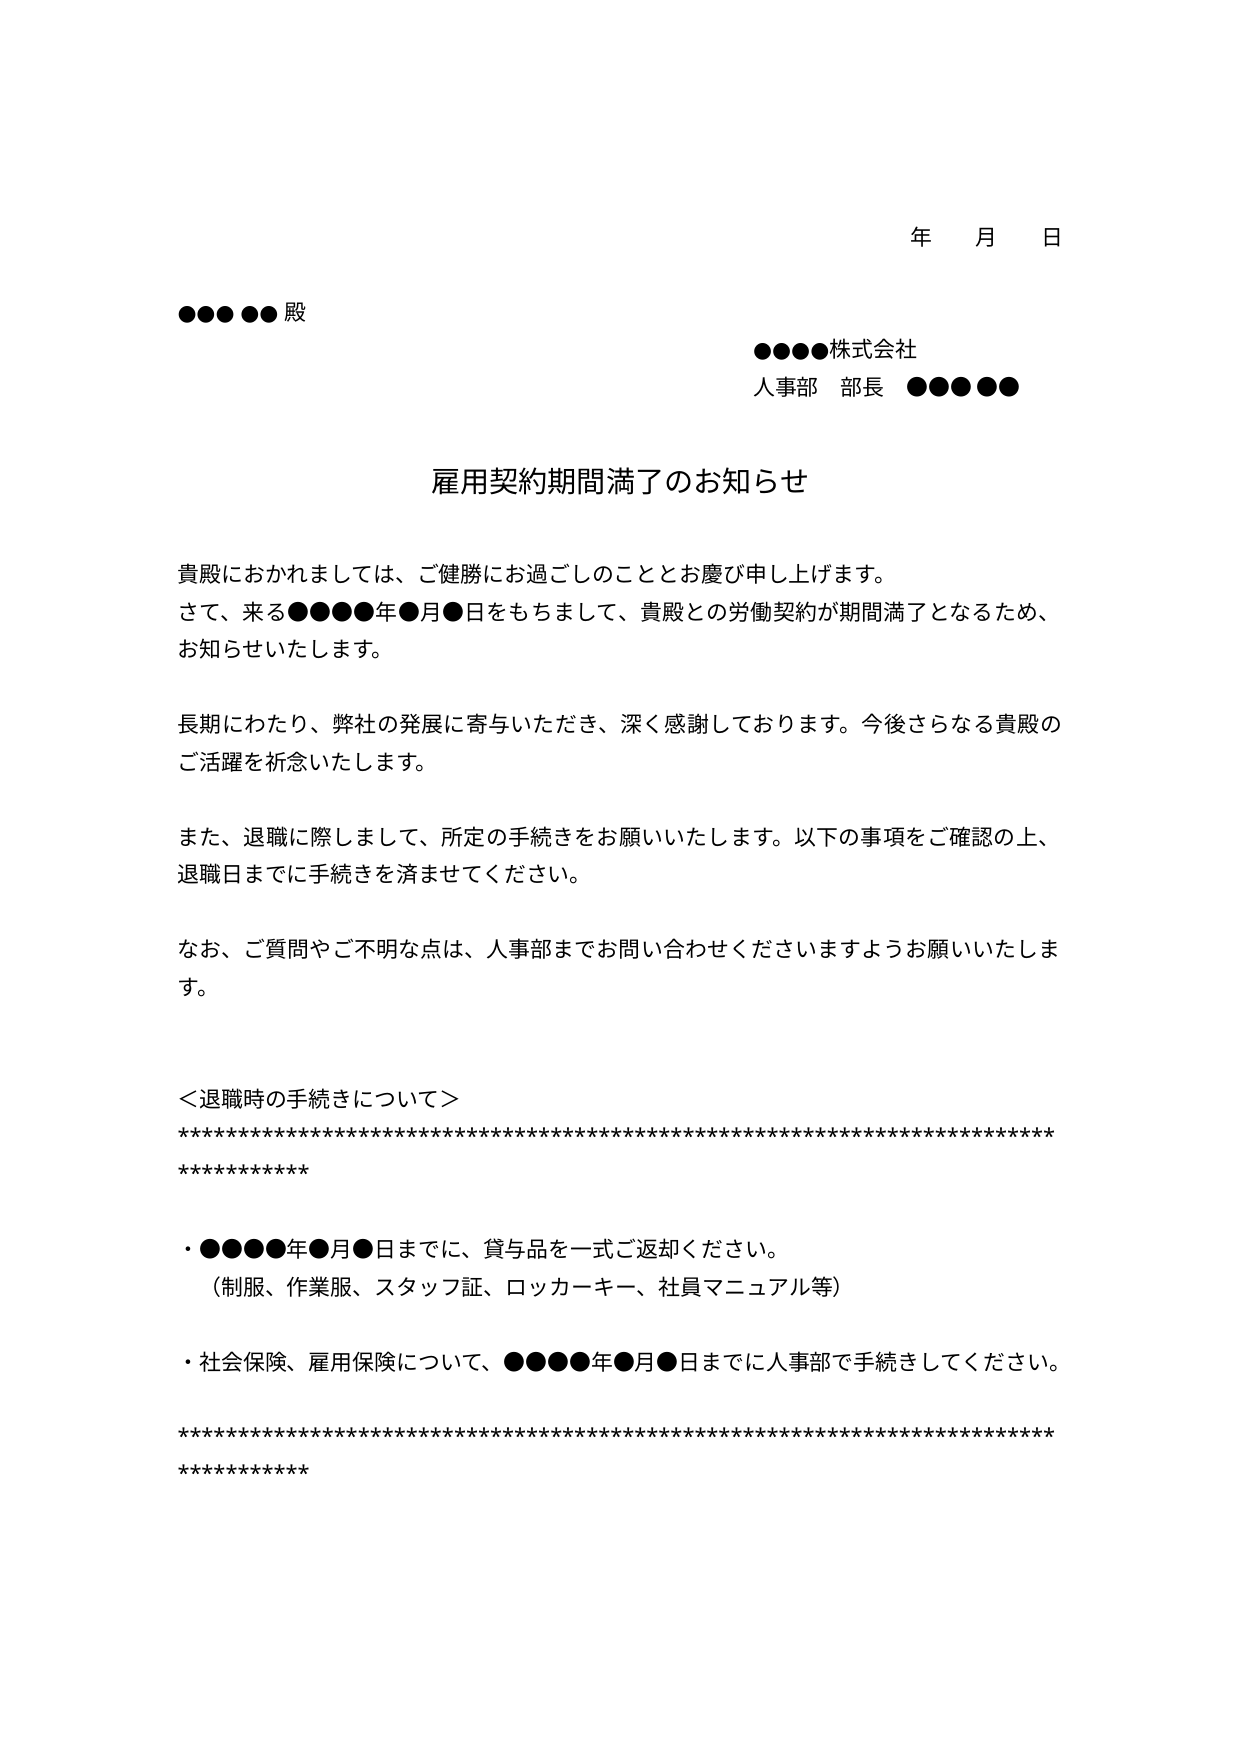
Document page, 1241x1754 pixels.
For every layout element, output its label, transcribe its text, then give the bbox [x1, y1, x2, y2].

text ・社会保険、雇用保険について、●●●●年●月●日までに人事部で手続きしてください。 [177, 1342, 1063, 1379]
text さて、来る●●●●年●月●日をもちまして、貴殿との労働契約が期間満了となるため、お知らせいたします。 [177, 592, 1063, 667]
text ************************************************************************************ [177, 1417, 1063, 1492]
text 年 月 日 [177, 217, 1063, 254]
text 人事部 部長 ●●● ●● [177, 367, 1063, 404]
text 貴殿におかれましては、ご健勝にお過ごしのこととお慶び申し上げます。 [177, 554, 1063, 592]
text ************************************************************************************ [177, 1117, 1063, 1192]
text なお、ご質問やご不明な点は、人事部までお問い合わせくださいますようお願いいたします。 [177, 929, 1063, 1004]
text 雇用契約期間満了のお知らせ [177, 442, 1063, 517]
text ・●●●●年●月●日までに、貸与品を一式ご返却ください。 [177, 1229, 1063, 1267]
text ●●●●株式会社 [177, 329, 1063, 367]
text （制服、作業服、スタッフ証、ロッカーキー、社員マニュアル等） [177, 1267, 1063, 1304]
text ●●● ●● 殿 [177, 292, 1063, 329]
text ＜退職時の手続きについて＞ [177, 1079, 1063, 1117]
text また、退職に際しまして、所定の手続きをお願いいたします。以下の事項をご確認の上、退職日までに手続きを済ませてください。 [177, 817, 1063, 892]
text 長期にわたり、弊社の発展に寄与いただき、深く感謝しております。今後さらなる貴殿のご活躍を祈念いたします。 [177, 704, 1063, 779]
